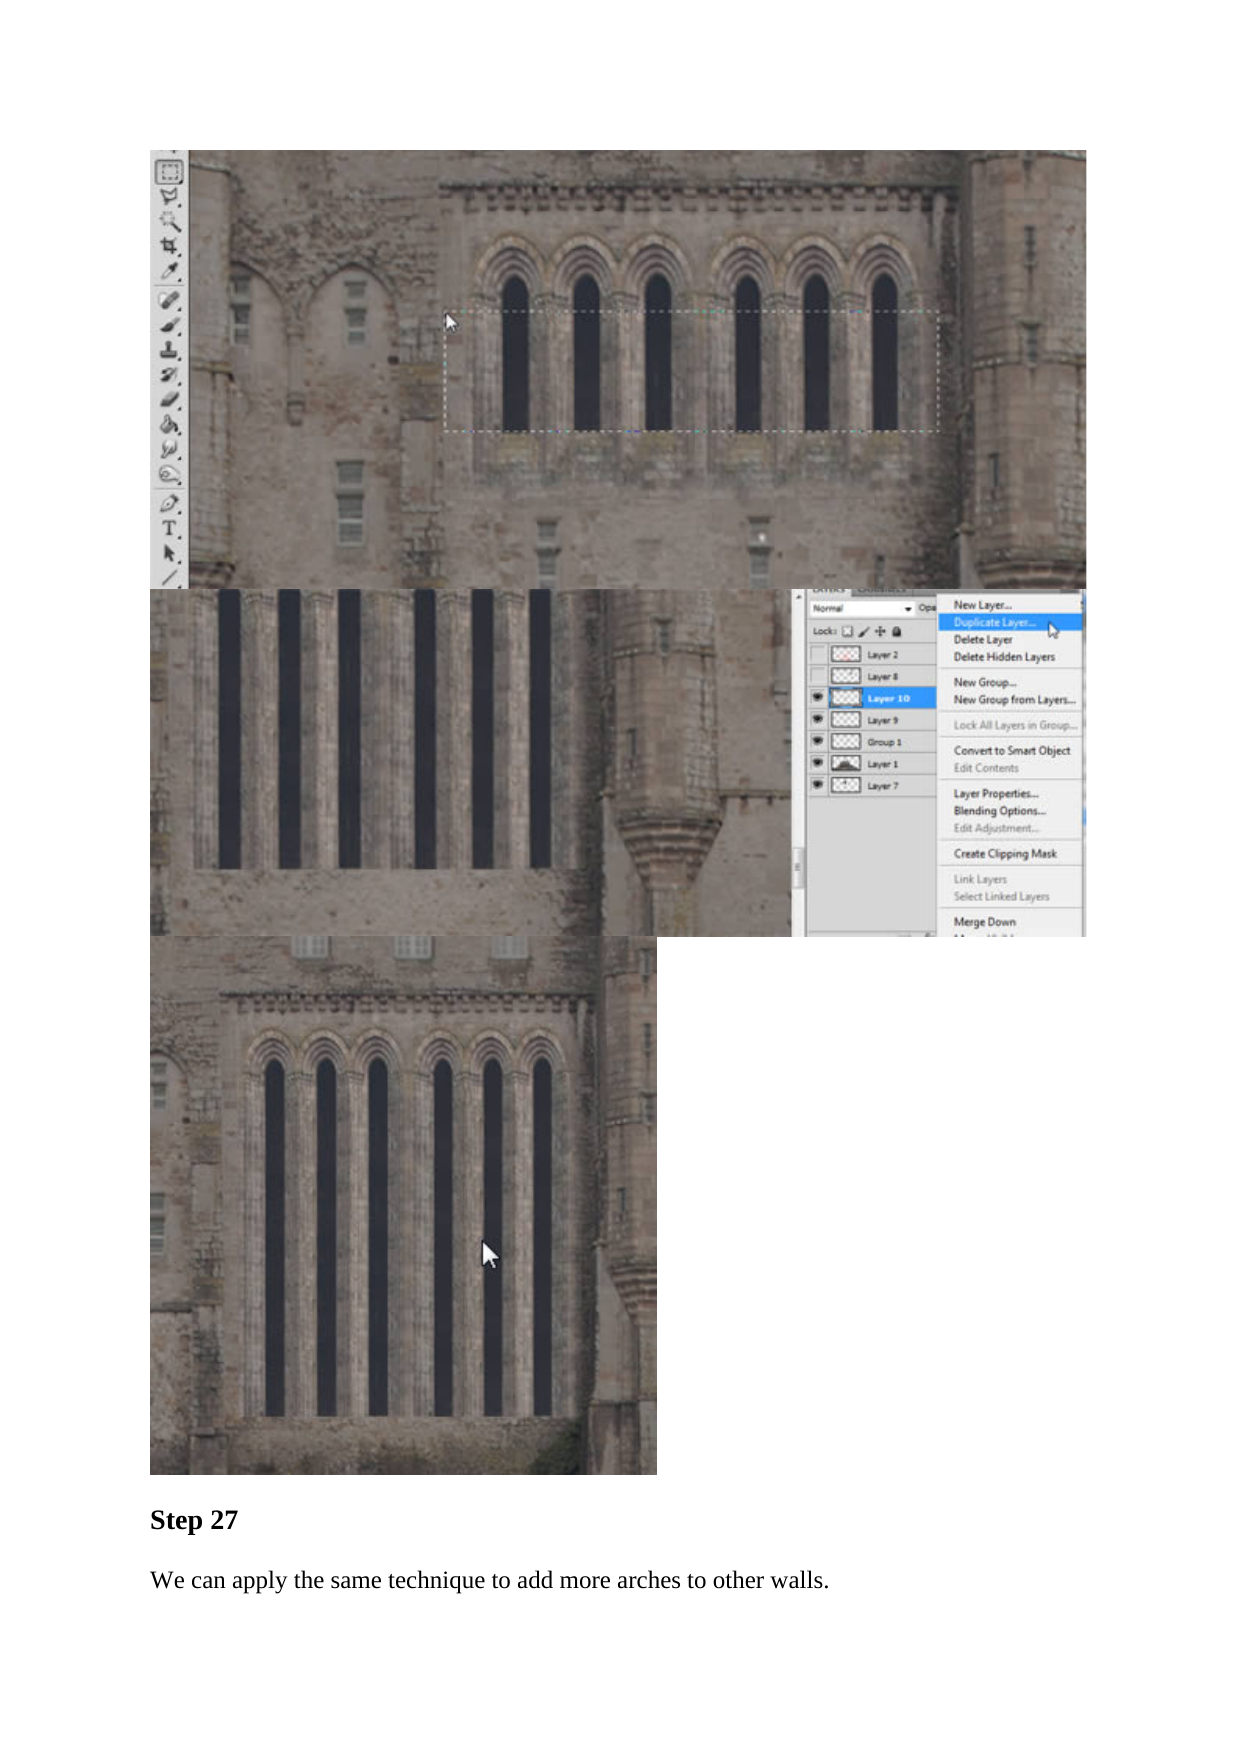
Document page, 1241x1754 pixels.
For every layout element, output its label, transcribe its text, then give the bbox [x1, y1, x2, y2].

picture [150, 150, 1087, 1475]
text We can apply the same technique to add more arches to other walls. [150, 1565, 1090, 1594]
text Step 27 [150, 1503, 1090, 1536]
